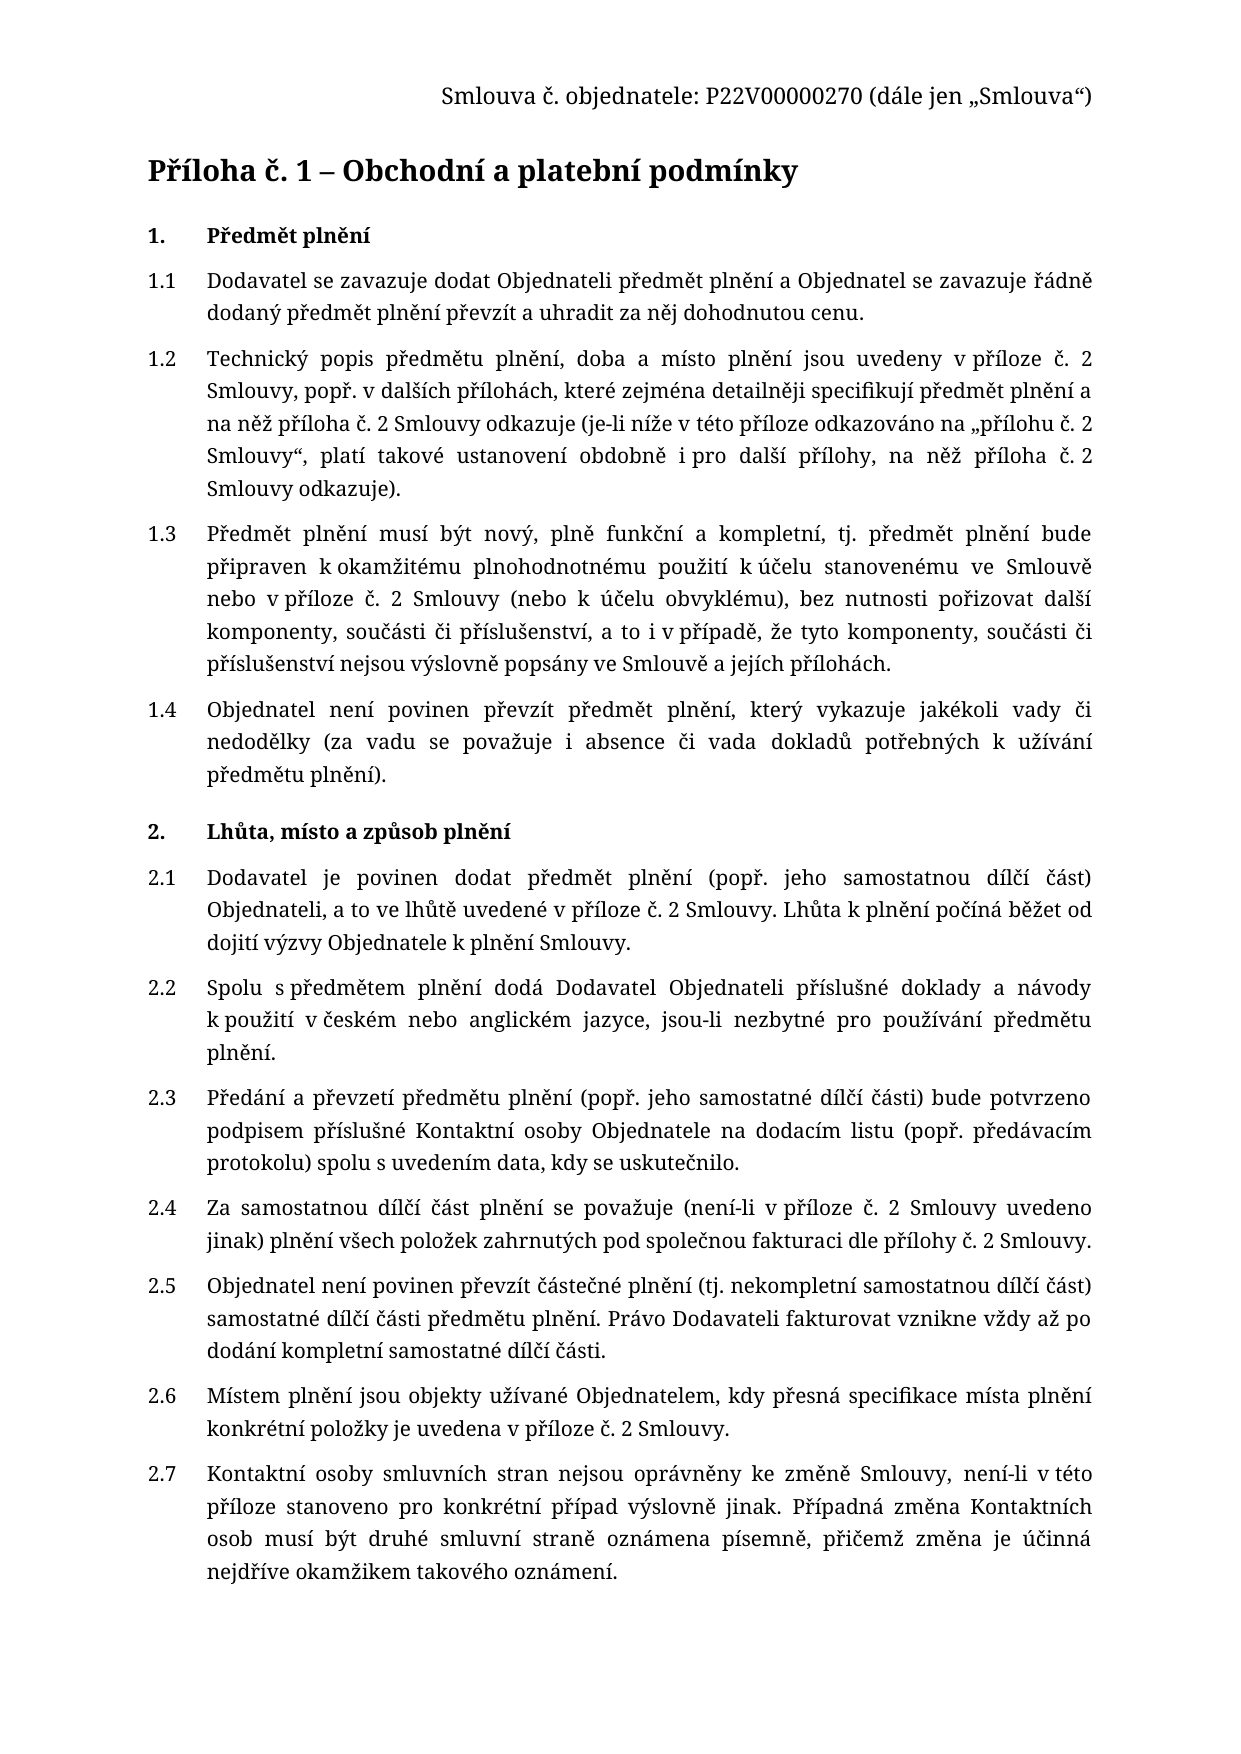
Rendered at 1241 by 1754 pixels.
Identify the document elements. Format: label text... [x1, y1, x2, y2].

list Předmět plnění musí být nový, plně funkční a kompletní, tj. předmět plnění bude připraven k okamžitému plnohodnotnému použití k účelu stanovenému ve Smlouvě nebo v příloze č. 2 Smlouvy (nebo k účelu obvyklému), bez nutnosti pořizovat další komponenty, součásti či příslušenství, a to i v případě, že tyto komponenty, součásti či příslušenství nejsou výslovně popsány ve Smlouvě a jejích přílohách. [148, 519, 1093, 678]
list Objednatel není povinen převzít částečné plnění (tj. nekompletní samostatnou dílčí část) samostatné dílčí části předmětu plnění. Právo Dodavateli fakturovat vznikne vždy až po dodání kompletní samostatné dílčí části. [148, 1271, 1093, 1365]
list Předání a převzetí předmětu plnění (popř. jeho samostatné dílčí části) bude potvrzeno podpisem příslušné Kontaktní osoby Objednatele na dodacím listu (popř. předávacím protokolu) spolu s uvedením data, kdy se uskutečnilo. [148, 1083, 1093, 1177]
list Místem plnění jsou objekty užívané Objednatelem, kdy přesná specifikace místa plnění konkrétní položky je uvedena v příloze č. 2 Smlouvy. [148, 1382, 1093, 1443]
list Objednatel není povinen převzít předmět plnění, který vykazuje jakékoli vady či nedodělky (za vadu se považuje i absence či vada dokladů potřebných k užívání předmětu plnění). [148, 695, 1093, 788]
list Za samostatnou dílčí část plnění se považuje (není-li v příloze č. 2 Smlouvy uvedeno jinak) plnění všech položek zahrnutých pod společnou fakturaci dle přílohy č. 2 Smlouvy. [148, 1193, 1093, 1254]
list Kontaktní osoby smluvních stran nejsou oprávněny ke změně Smlouvy, není-li v této příloze stanoveno pro konkrétní případ výslovně jinak. Případná změna Kontaktních osob musí být druhé smluvní straně oznámena písemně, přičemž změna je účinná nejdříve okamžikem takového oznámení. [148, 1459, 1093, 1586]
text Příloha č. 1 – Obchodní a platební podmínky [148, 150, 1093, 190]
list Dodavatel je povinen dodat předmět plnění (popř. jeho samostatnou dílčí část) Objednateli, a to ve lhůtě uvedené v příloze č. 2 Smlouvy. Lhůta k plnění počíná běžet od dojití výzvy Objednatele k plnění Smlouvy. [148, 863, 1093, 956]
list Dodavatel se zavazuje dodat Objednateli předmět plnění a Objednatel se zavazuje řádně dodaný předmět plnění převzít a uhradit za něj dohodnutou cenu. [148, 266, 1093, 327]
list Předmět plnění [148, 221, 1093, 249]
list Lhůta, místo a způsob plnění [148, 817, 1093, 846]
list Spolu s předmětem plnění dodá Dodavatel Objednateli příslušné doklady a návody k použití v českém nebo anglickém jazyce, jsou-li nezbytné pro používání předmětu plnění. [148, 973, 1093, 1067]
list Technický popis předmětu plnění, doba a místo plnění jsou uvedeny v příloze č. 2 Smlouvy, popř. v dalších přílohách, které zejména detailněji specifikují předmět plnění a na něž příloha č. 2 Smlouvy odkazuje (je-li níže v této příloze odkazováno na „přílohu č. 2 Smlouvy“, platí takové ustanovení obdobně i pro další přílohy, na něž příloha č. 2 Smlouvy odkazuje). [148, 344, 1093, 502]
